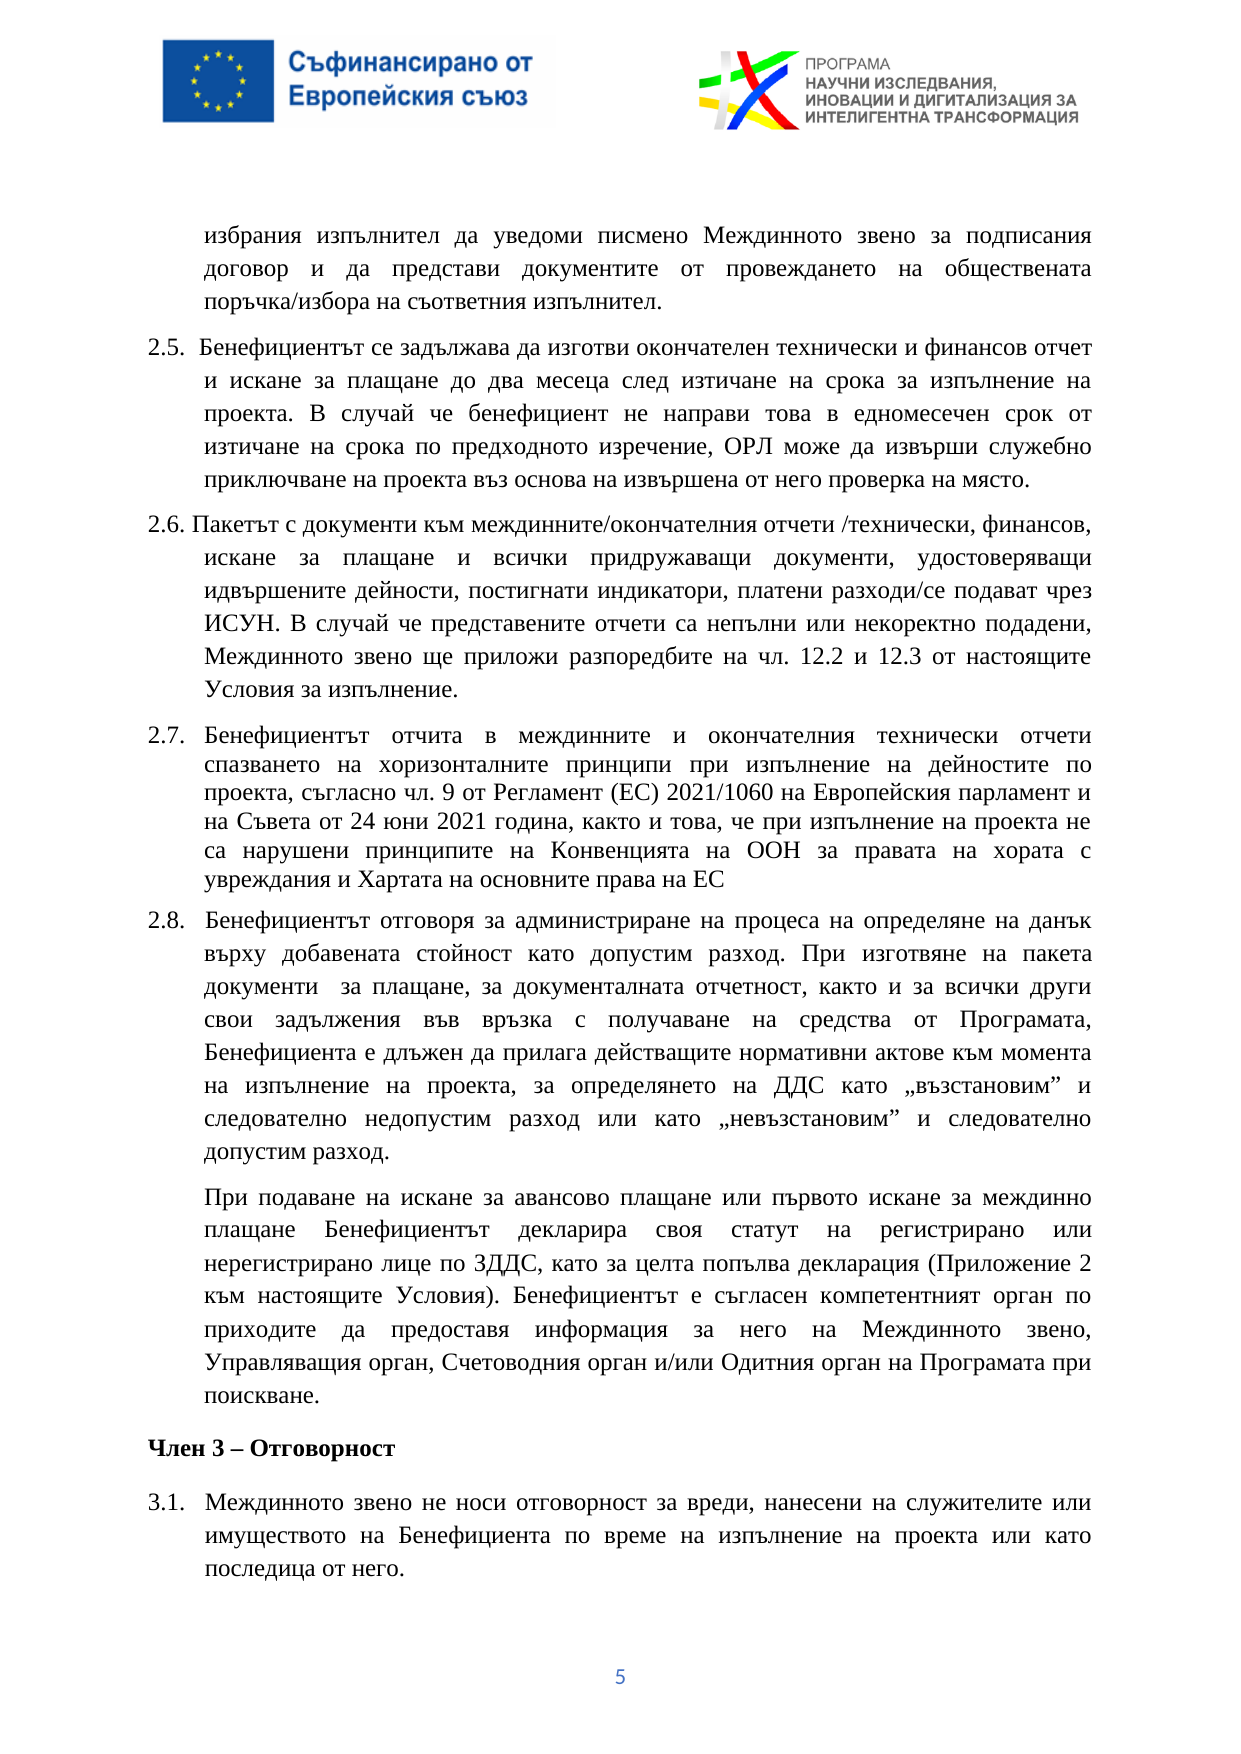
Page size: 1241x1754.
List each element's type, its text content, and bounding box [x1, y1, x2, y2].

text 2.8. Бенефициентът отговоря за администриране на процеса на определяне на данък върху добавената стойност като допустим разход. При изготвяне на пакета документи за плащане, за документалната отчетност, както и за всички други свои задължения във връзка с получаване на средства от Програмата, Бенефициента е длъжен да прилага действащите нормативни актове към момента на изпълнение на проекта, за определянето на ДДС като „възстановим” и следователно недопустим разход или като „невъзстановим” и следователно допустим разход. [148, 905, 1093, 1165]
text При подаване на искане за авансово плащане или първото искане за междинно плащане Бенефициентът декларира своя статут на регистрирано или нерегистрирано лице по ЗДДС, като за целта попълва декларация (Приложение 2 към настоящите Условия). Бенефициентът е съгласен компетентният орган по приходите да предоставя информация за него на Междинното звено, Управляващия орган, Счетоводния орган и/или Одитния орган на Програмата при поискване. [204, 1182, 1093, 1408]
picture [695, 35, 1082, 145]
list 3.1. Междинното звено не носи отговорност за вреди, нанесени на служителите или имуществото на Бенефициента по време на изпълнение на проекта или като последица от него. [148, 1487, 1093, 1582]
text 2.7. Бенефициентът отчита в междинните и окончателния технически отчети спазването на хоризонталните принципи при изпълнение на дейностите по проекта, съгласно чл. 9 от Регламент (ЕС) 2021/1060 на Европейския парламент и на Съвета от 24 юни 2021 година, както и това, че при изпълнение на проекта не са нарушени принципите на Конвенцията на ООН за правата на хората с увреждания и Хартата на основните права на ЕС [148, 720, 1093, 892]
text Член 3 – Отговорност [148, 1433, 1093, 1462]
text 2.6. Пакетът с документи към междинните/окончателния отчети /технически, финансов, искане за плащане и всички придружаващи документи, удостоверяващи идвършените дейности, постигнати индикатори, платени разходи/се подават чрез ИСУН. В случай че представените отчети са непълни или некоректно подадени, Междинното звено ще приложи разпоредбите на чл. 12.2 и 12.3 от настоящите Условия за изпълнение. [148, 509, 1093, 703]
picture [158, 35, 557, 128]
text 2.5. Бенефициентът се задължава да изготви окончателен технически и финансов отчет и искане за плащане до два месеца след изтичане на срока за изпълнение на проекта. В случай че бенефициент не направи това в едномесечен срок от изтичане на срока по предходното изречение, ОРЛ може да извърши служебно приключване на проекта въз основа на извършена от него проверка на място. [148, 332, 1093, 492]
